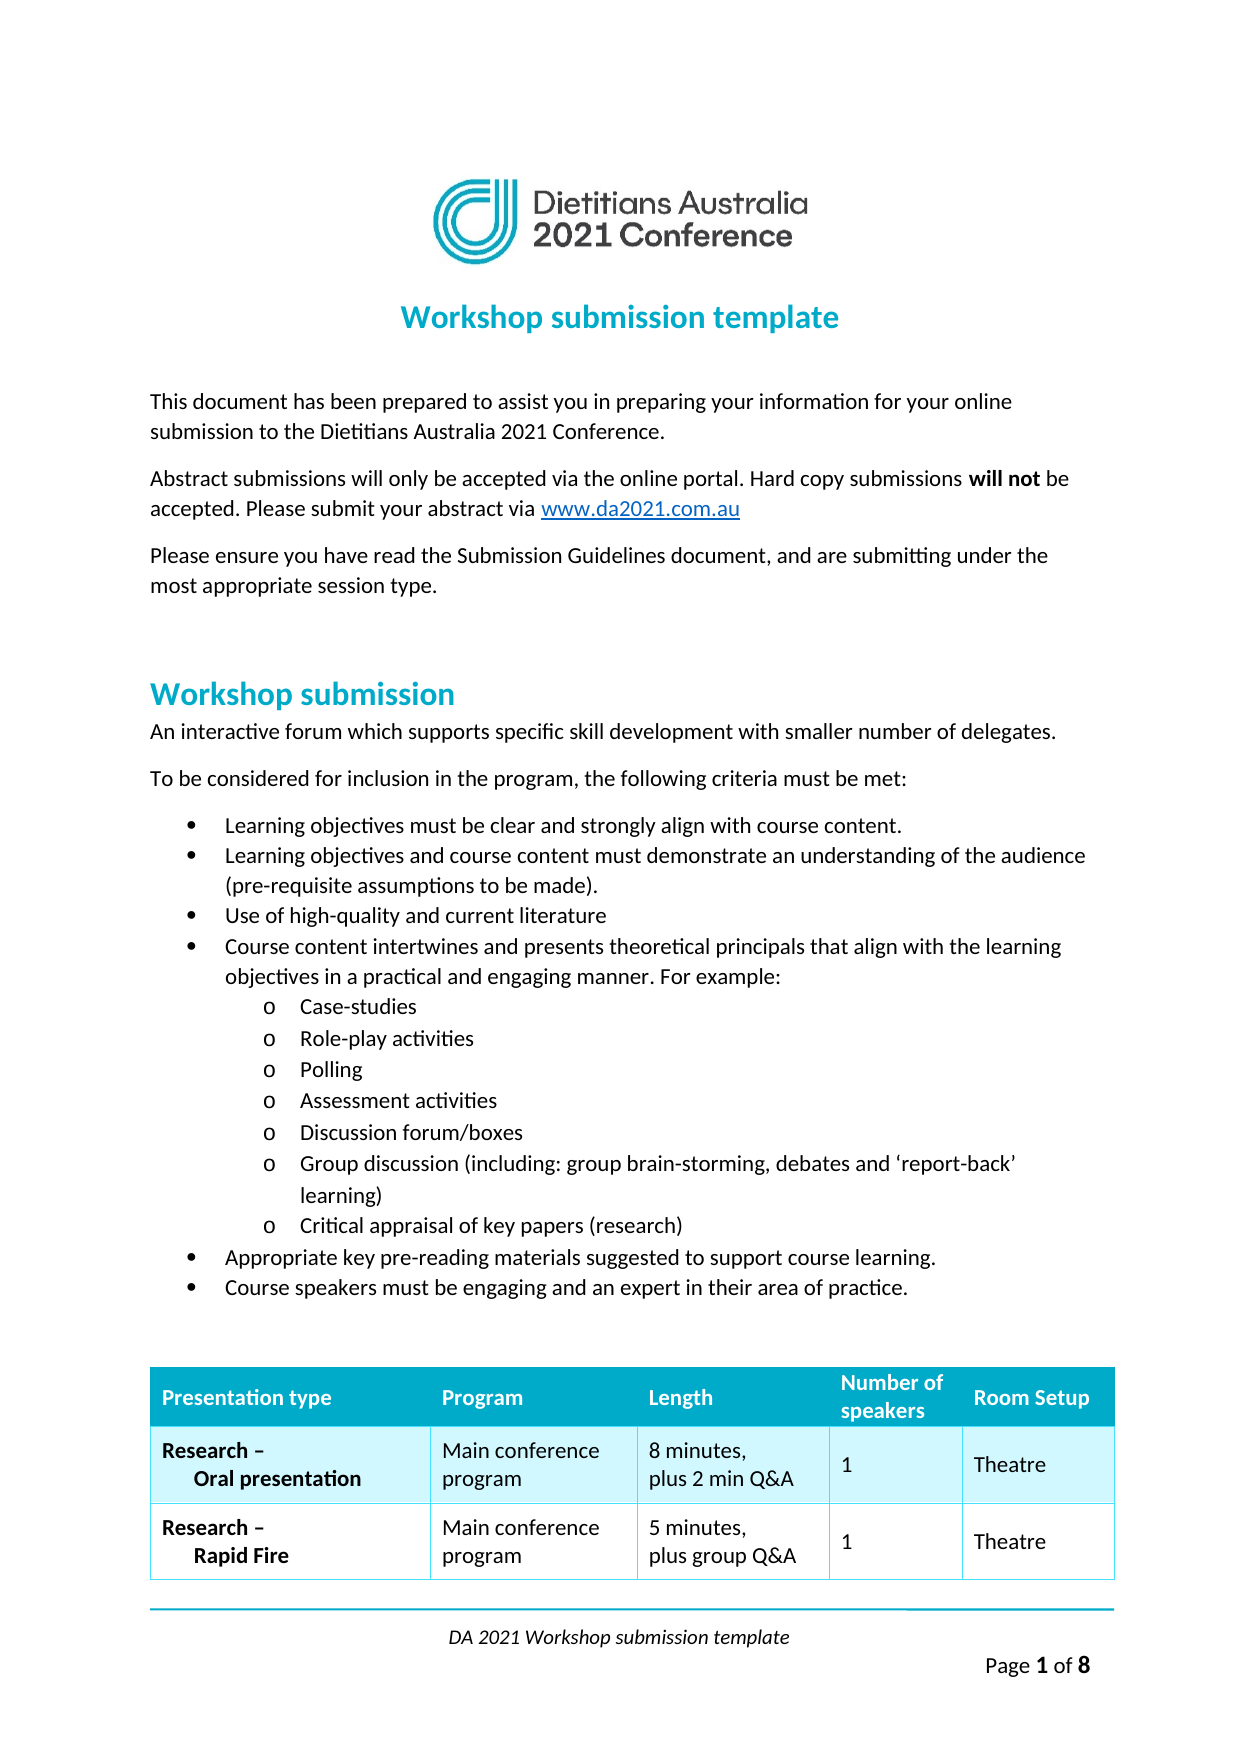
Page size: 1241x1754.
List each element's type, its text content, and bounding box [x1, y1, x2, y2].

text Please ensure you have read the Submission Guidelines document, and are submitting under the most appropriate session type. [150, 541, 1090, 599]
table_cell 5 minutes, plus group Q&A [638, 1504, 829, 1579]
text To be considered for inclusion in the program, the following criteria must be met: [150, 764, 1090, 792]
list Critical appraisal of key papers (research) [262, 1211, 1090, 1240]
table_header Number of speakers [830, 1368, 962, 1426]
text This document has been prepared to assist you in preparing your information for your online submission to the Dietitians Australia 2021 Conference. [150, 387, 1090, 445]
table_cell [431, 1504, 637, 1579]
list Learning objectives must be clear and strongly align with course content. [187, 811, 1090, 839]
subtitle Workshop submission template [150, 296, 1090, 337]
list Group discussion (including: group brain-storming, debates and ‘report-back’ learning) [262, 1149, 1090, 1209]
table_cell Main conference program [431, 1427, 637, 1502]
list Discussion forum/boxes [262, 1118, 1090, 1147]
list Role-play activities [262, 1024, 1090, 1053]
list Use of high-quality and current literature [187, 902, 1090, 930]
table_header Program [431, 1368, 637, 1426]
table_cell Research – Oral presentation [151, 1427, 430, 1502]
list Course content intertwines and presents theoretical principals that align with the learning objectives in a practical and engaging manner. For example: [187, 932, 1090, 990]
text An interactive forum which supports specific skill development with smaller number of delegates. [150, 717, 1090, 745]
table_cell Theatre [963, 1427, 1114, 1502]
table_cell Research – Rapid Fire [151, 1504, 430, 1579]
text Abstract submissions will only be accepted via the online portal. Hard copy submissions will not be accepted. Please submit your abstract via www.da2021.com.au [150, 464, 1090, 522]
table_header Room Setup [963, 1368, 1114, 1426]
picture [431, 175, 809, 268]
table_cell Theatre [963, 1504, 1114, 1579]
table_cell 8 minutes, plus 2 min Q&A [638, 1427, 829, 1502]
table_cell 1 [830, 1504, 962, 1579]
list Assessment activities [262, 1087, 1090, 1116]
list Case-studies [262, 992, 1090, 1021]
list Learning objectives and course content must demonstrate an understanding of the audience (pre-requisite assumptions to be made). [187, 841, 1090, 899]
table_header Presentation type [151, 1368, 430, 1426]
subtitle Workshop submission [150, 673, 1090, 714]
list Appropriate key pre-reading materials suggested to support course learning. [187, 1243, 1090, 1271]
table_header Length [638, 1368, 829, 1426]
list Polling [262, 1055, 1090, 1084]
list Course speakers must be engaging and an expert in their area of practice. [187, 1273, 1090, 1301]
table_cell 1 [830, 1427, 962, 1502]
